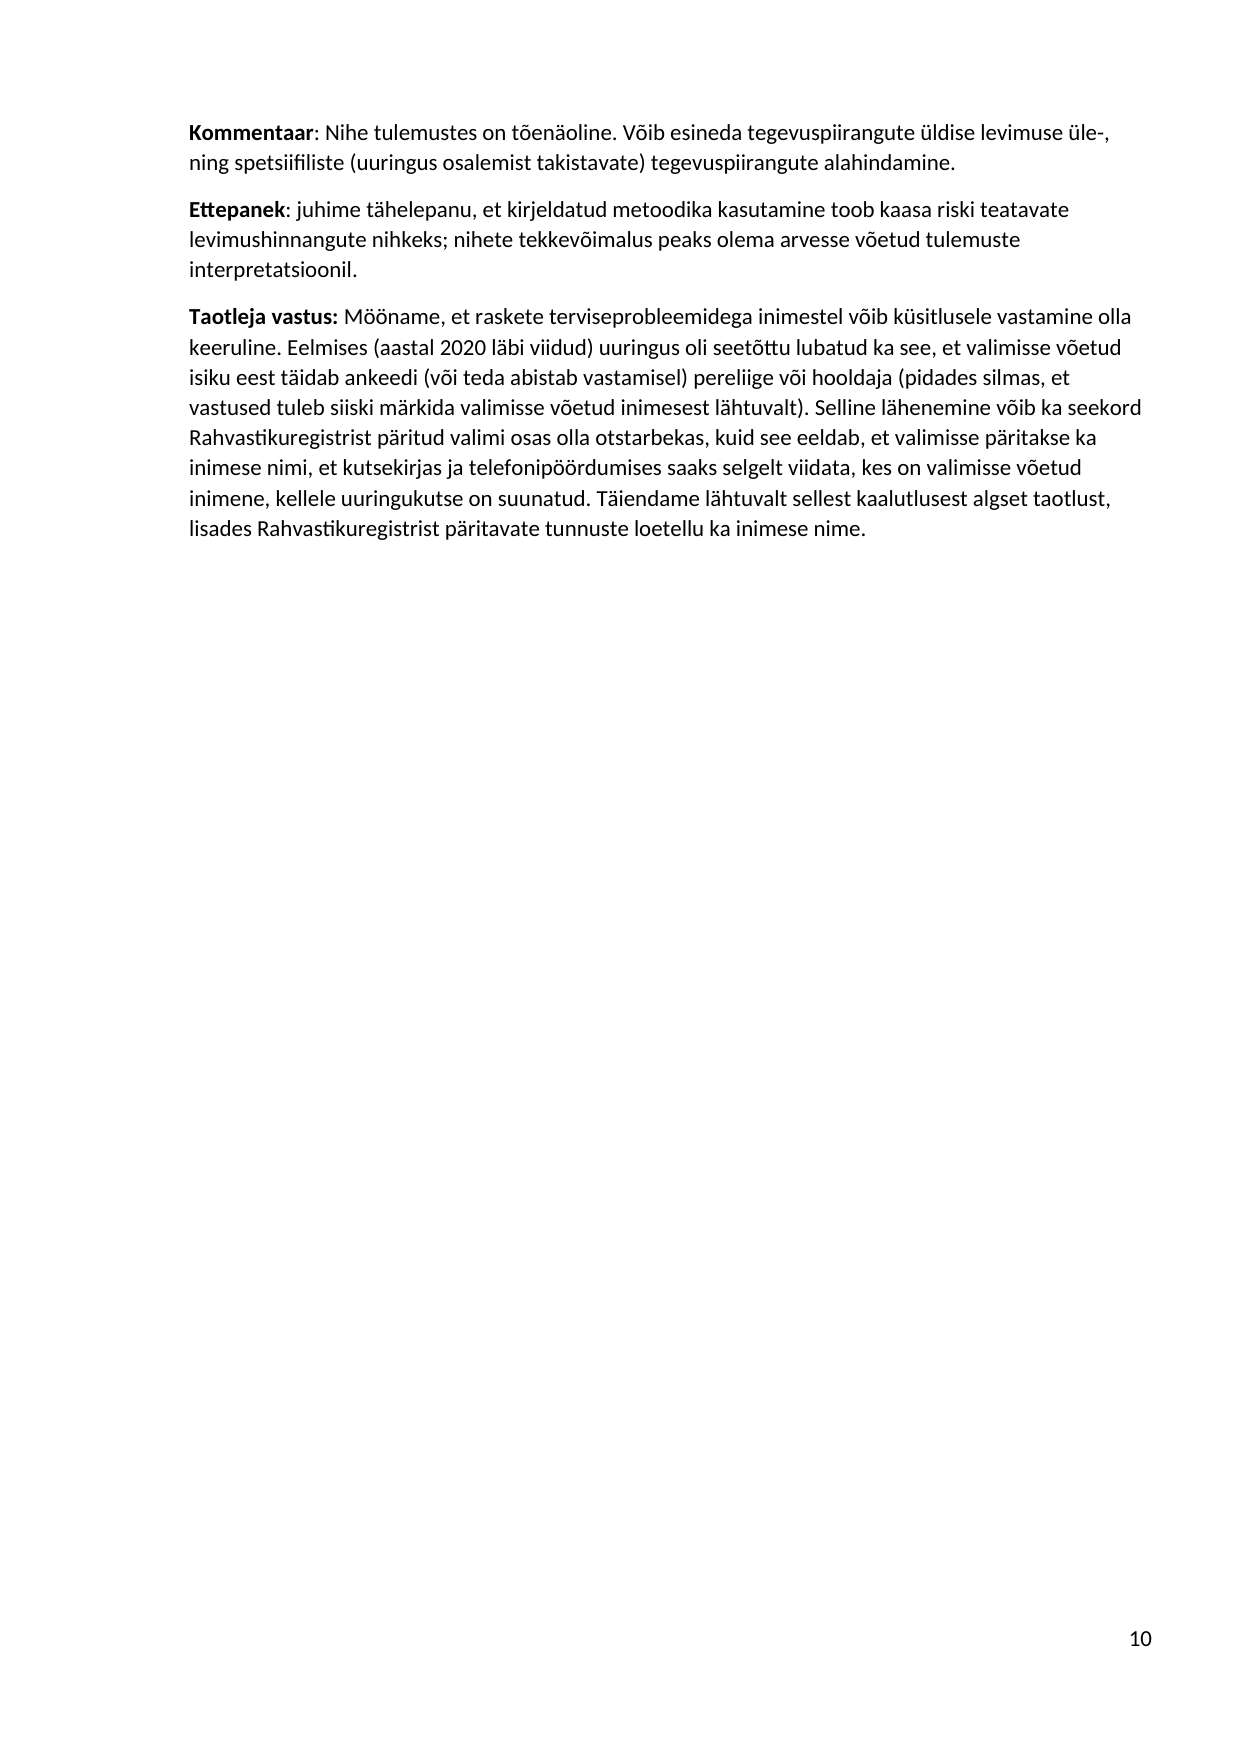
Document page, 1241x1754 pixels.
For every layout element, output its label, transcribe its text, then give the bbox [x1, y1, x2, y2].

text Kommentaar: Nihe tulemustes on tõenäoline. Võib esineda tegevuspiirangute üldise levimuse üle-, ning spetsiifiliste (uuringus osalemist takistavate) tegevuspiirangute alahindamine. [189, 118, 1152, 176]
text Taotleja vastus: Mööname, et raskete terviseprobleemidega inimestel võib küsitlusele vastamine olla keeruline. Eelmises (aastal 2020 läbi viidud) uuringus oli seetõttu lubatud ka see, et valimisse võetud isiku eest täidab ankeedi (või teda abistab vastamisel) pereliige või hooldaja (pidades silmas, et vastused tuleb siiski märkida valimisse võetud inimesest lähtuvalt). Selline lähenemine võib ka seekord Rahvastikuregistrist päritud valimi osas olla otstarbekas, kuid see eeldab, et valimisse päritakse ka inimese nimi, et kutsekirjas ja telefonipöördumises saaks selgelt viidata, kes on valimisse võetud inimene, kellele uuringukutse on suunatud. Täiendame lähtuvalt sellest kaalutlusest algset taotlust, lisades Rahvastikuregistrist päritavate tunnuste loetellu ka inimese nime. [189, 302, 1152, 542]
text Ettepanek: juhime tähelepanu, et kirjeldatud metoodika kasutamine toob kaasa riski teatavate levimushinnangute nihkeks; nihete tekkevõimalus peaks olema arvesse võetud tulemuste interpretatsioonil. [189, 195, 1152, 284]
